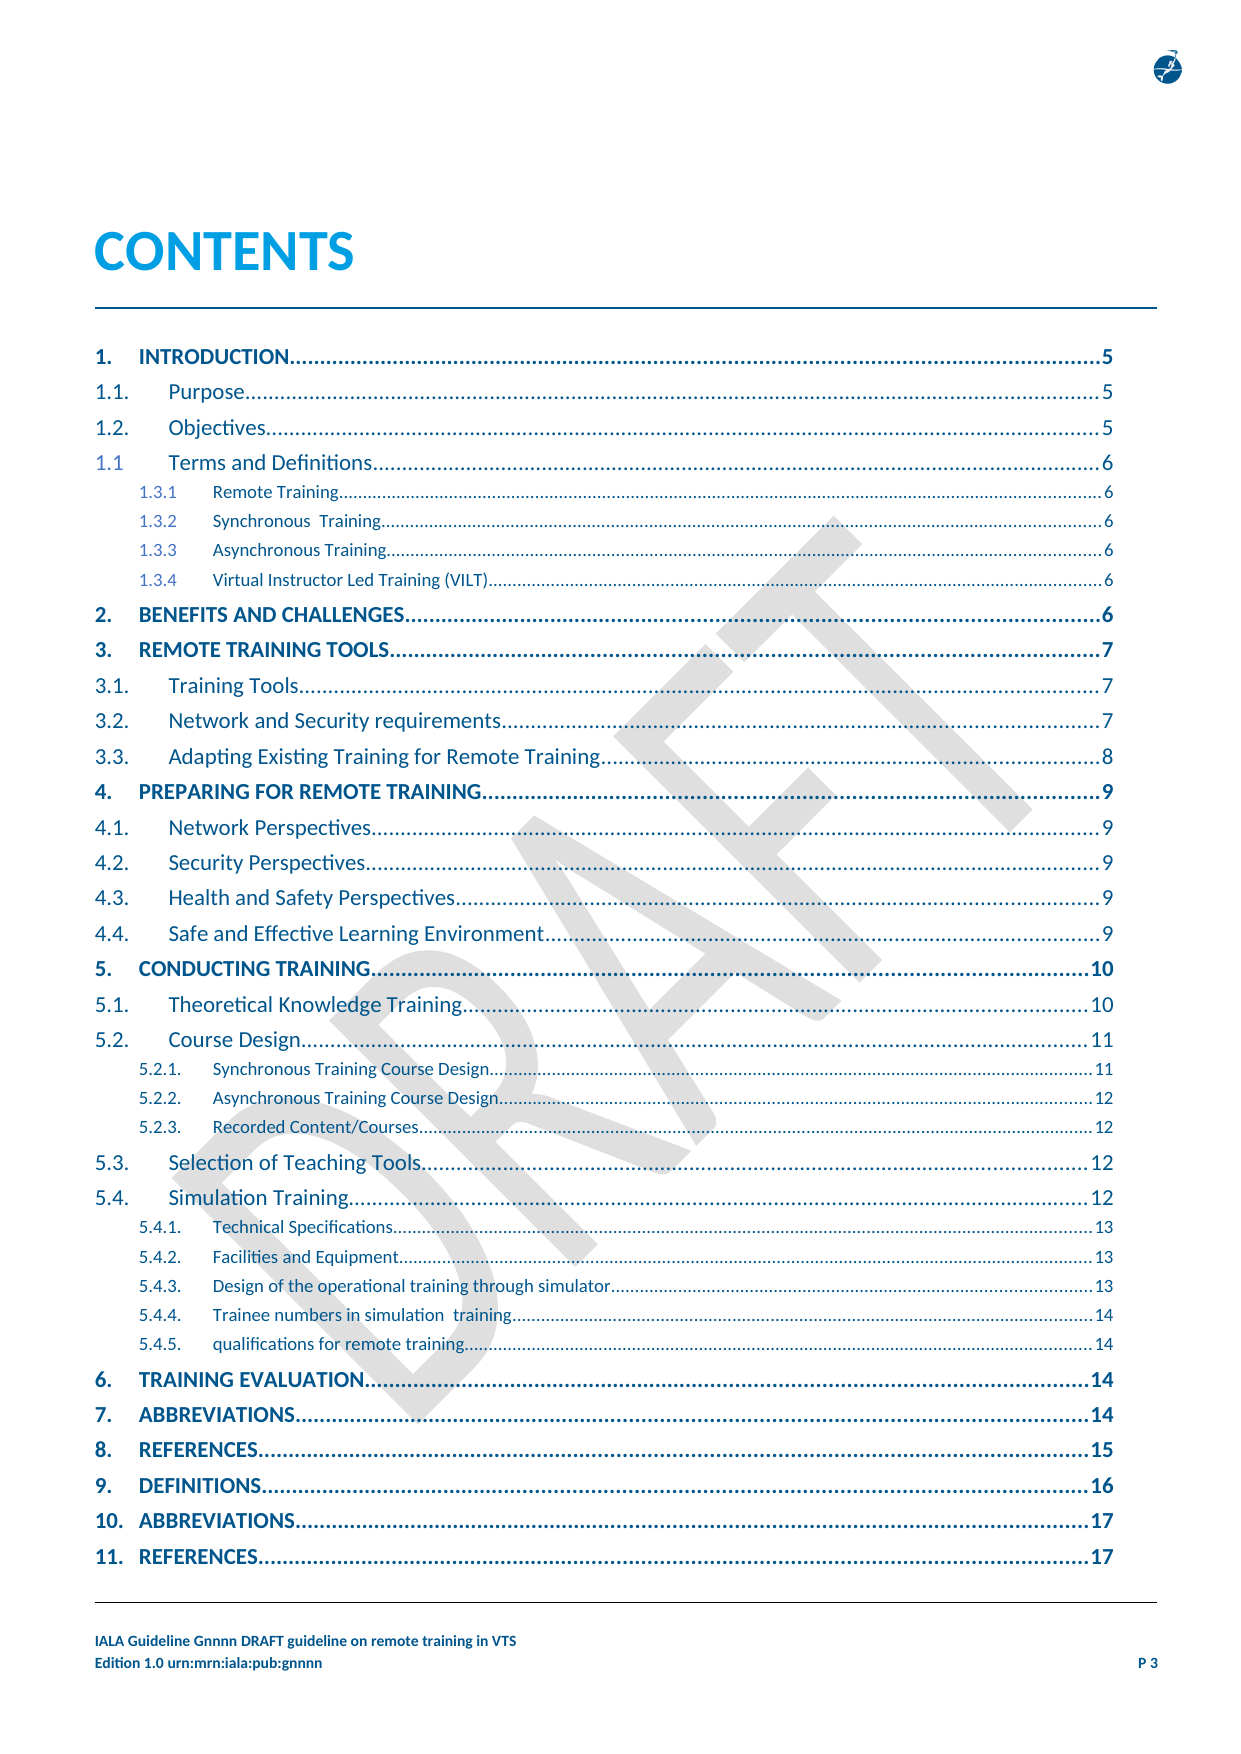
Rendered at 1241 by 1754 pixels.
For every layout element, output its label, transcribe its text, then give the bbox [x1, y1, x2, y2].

text 5.2.1. Synchronous Training Course Design 11 [139, 1057, 1157, 1080]
text 5.4.3. Design of the operational training through simulator 13 [139, 1274, 1157, 1297]
text 5.2. Course Design 11 [94, 1022, 1113, 1053]
text 4. Preparing for remote training 9 [94, 774, 1113, 805]
text 2. Benefits and Challenges 6 [94, 597, 1113, 628]
text 9. DEFINITIONS 16 [94, 1468, 1113, 1499]
text 1.1 Terms and Definitions 6 [94, 445, 1113, 476]
text 7. ABBREVIATIONS 14 [94, 1397, 1113, 1428]
text 5.3. Selection of Teaching Tools 12 [94, 1145, 1113, 1176]
text 5. Conducting Training 10 [94, 951, 1113, 982]
text 5.2.3. Recorded Content/Courses 12 [139, 1116, 1157, 1138]
text 6. Training Evaluation 14 [94, 1361, 1113, 1393]
text 5.4.1. Technical Specifications 13 [139, 1216, 1157, 1238]
text 5.4. Simulation Training 12 [94, 1180, 1113, 1211]
text 1.3.3 Asynchronous Training 6 [139, 538, 1157, 561]
text 1.2. Objectives 5 [94, 409, 1113, 441]
text 1.3.1 Remote Training 6 [139, 480, 1157, 503]
text 1. Introduction 5 [94, 338, 1113, 370]
text 4.2. Security Perspectives 9 [94, 845, 1113, 876]
text 1.3.4 Virtual Instructor Led Training (VILT) 6 [139, 568, 1157, 591]
text 11. references 17 [94, 1538, 1113, 1570]
text 3. Remote training tools 7 [94, 632, 1113, 663]
text 8. REFERENCES 15 [94, 1432, 1113, 1463]
text 10. abbreviations 17 [94, 1503, 1113, 1534]
text 4.1. Network Perspectives 9 [94, 809, 1113, 841]
text 1.3.2 Synchronous Training 6 [139, 509, 1157, 532]
picture [1122, 0, 1241, 119]
text 3.1. Training Tools 7 [94, 668, 1113, 699]
text 4.4. Safe and Effective Learning Environment 9 [94, 916, 1113, 947]
text 3.3. Adapting Existing Training for Remote Training 8 [94, 738, 1113, 770]
text 5.2.2. Asynchronous Training Course Design 12 [139, 1086, 1157, 1109]
text 5.4.2. Facilities and Equipment 13 [139, 1245, 1157, 1268]
text 5.1. Theoretical Knowledge Training 10 [94, 986, 1113, 1018]
text 5.4.4. Trainee numbers in simulation training 14 [139, 1303, 1157, 1326]
text 3.2. Network and Security requirements 7 [94, 703, 1113, 734]
text 4.3. Health and Safety Perspectives 9 [94, 880, 1113, 911]
text 1.1. Purpose 5 [94, 374, 1113, 405]
text 5.4.5. qualifications for remote training 14 [139, 1332, 1157, 1355]
